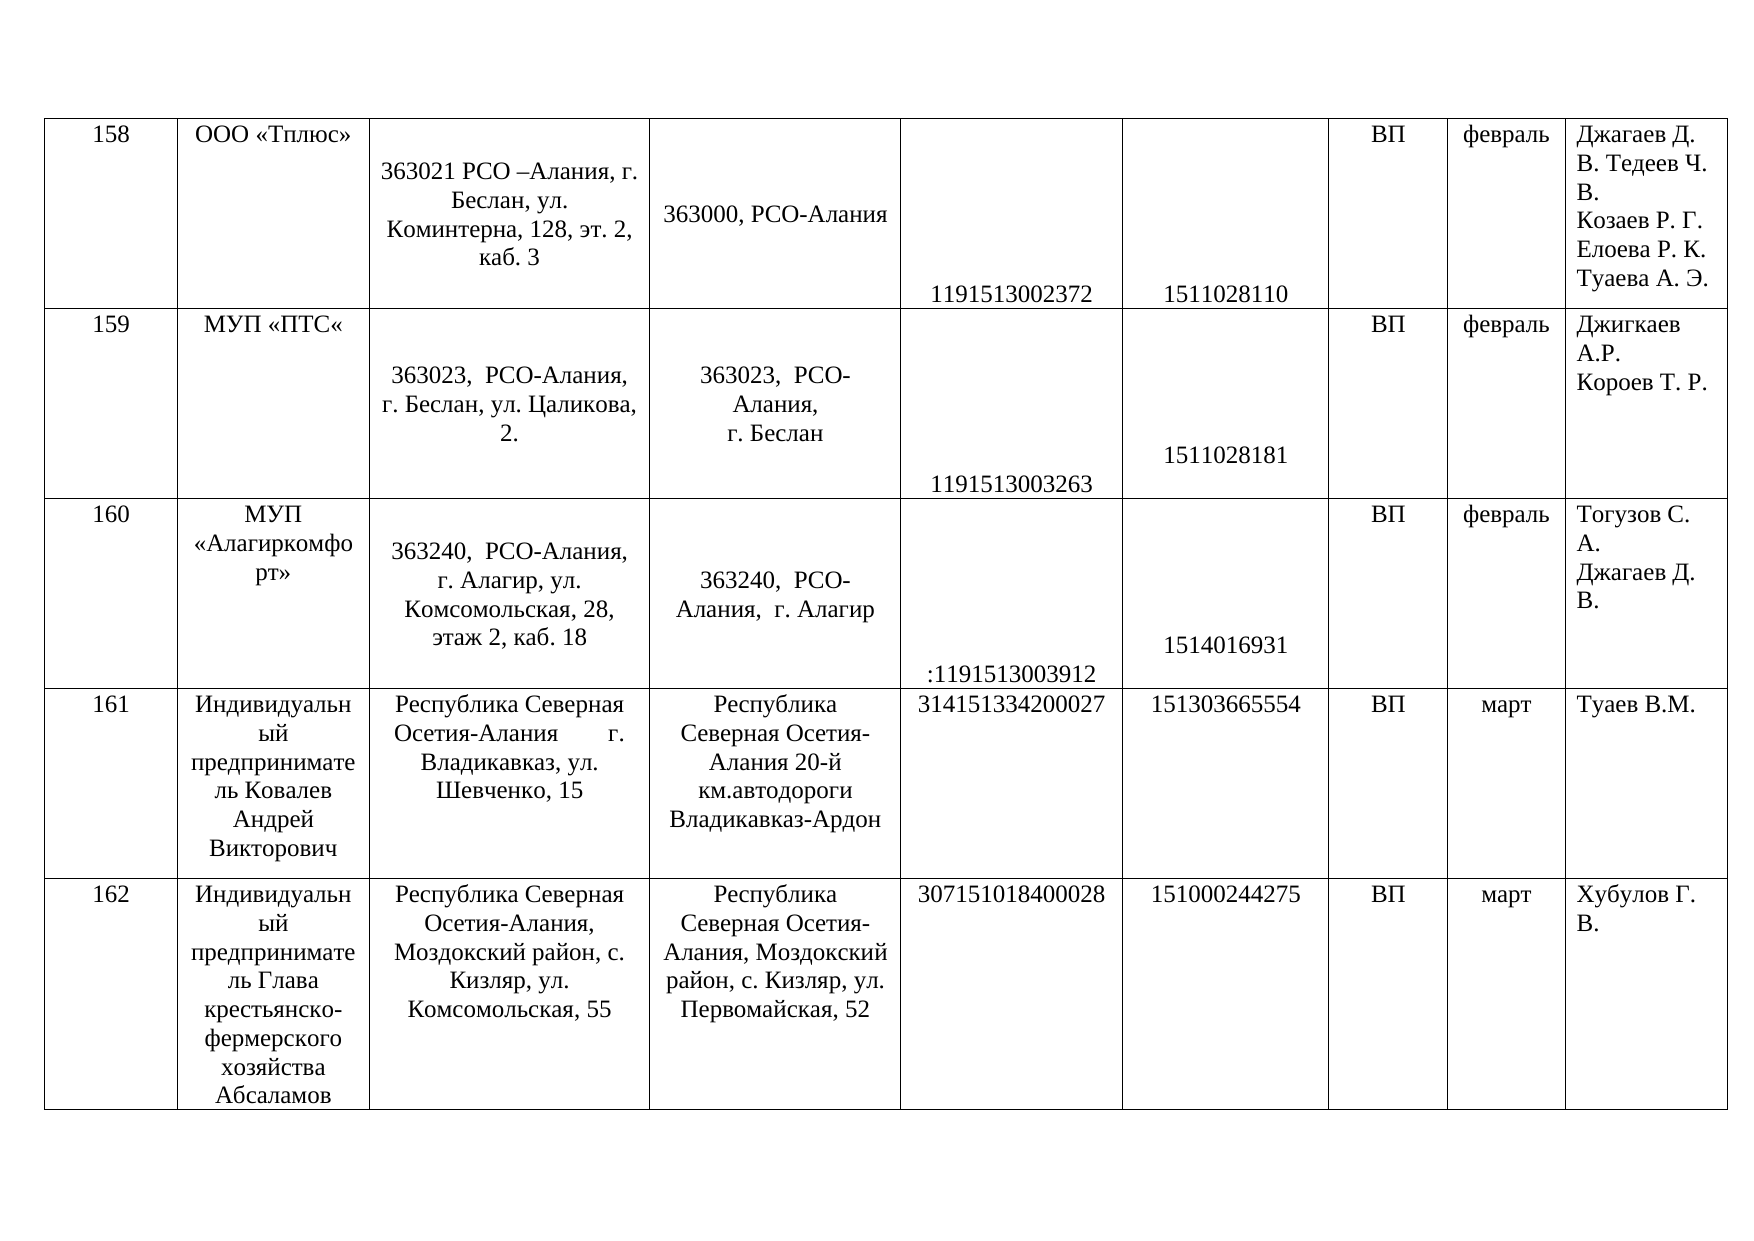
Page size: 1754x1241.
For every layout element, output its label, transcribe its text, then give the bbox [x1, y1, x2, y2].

table_cell Тогузов С. А. Джагаев Д. В. [1566, 499, 1727, 688]
table_cell 1191513003263 [901, 309, 1122, 498]
table_cell 363240, РСО-Алания, г. Алагир [650, 499, 900, 688]
table_cell ВП [1329, 119, 1447, 308]
table_cell 160 [45, 499, 177, 688]
table_cell 363021 РСО –Алания, г. Беслан, ул. Коминтерна, 128, эт. 2, каб. 3 [370, 119, 649, 308]
table_cell 314151334200027 [901, 689, 1122, 878]
table_cell :1191513003912 [901, 499, 1122, 688]
table_cell 162 [45, 879, 177, 1109]
table_cell март [1448, 689, 1565, 878]
table_cell 363000, РСО-Алания [650, 119, 900, 308]
table_cell 307151018400028 [901, 879, 1122, 1109]
table_cell Хубулов Г. В. [1566, 879, 1727, 1109]
table_cell 161 [45, 689, 177, 878]
table_cell Индивидуальный предприниматель Ковалев Андрей Викторович [178, 689, 369, 878]
table_cell Джигкаев А.Р. Короев Т. Р. [1566, 309, 1727, 498]
table_cell Туаев В.М. [1566, 689, 1727, 878]
table_cell ВП [1329, 309, 1447, 498]
table_cell 1511028110 [1123, 119, 1328, 308]
table_cell 1511028181 [1123, 309, 1328, 498]
table_cell Республика Северная Осетия-Алания 20-й км.автодороги Владикавказ-Ардон [650, 689, 900, 878]
table_cell февраль [1448, 309, 1565, 498]
table_cell 151000244275 [1123, 879, 1328, 1109]
table_cell 158 [45, 119, 177, 308]
table_cell 363023, РСО-Алания, г. Беслан [650, 309, 900, 498]
table_cell февраль [1448, 119, 1565, 308]
table_cell ВП [1329, 499, 1447, 688]
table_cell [650, 879, 900, 1109]
table_cell ООО «Тплюс» [178, 119, 369, 308]
table_cell ВП [1329, 689, 1447, 878]
table_cell февраль [1448, 499, 1565, 688]
table_cell 1514016931 [1123, 499, 1328, 688]
table_cell март [1448, 879, 1565, 1109]
table_cell 363023, РСО-Алания, г. Беслан, ул. Цаликова, 2. [370, 309, 649, 498]
table_cell 159 [45, 309, 177, 498]
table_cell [178, 879, 369, 1109]
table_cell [370, 879, 649, 1109]
table_cell ВП [1329, 879, 1447, 1109]
table_cell 1191513002372 [901, 119, 1122, 308]
table_cell Джагаев Д. В. Тедеев Ч. В. Козаев Р. Г. Елоева Р. К. Туаева А. Э. [1566, 119, 1727, 308]
table_cell Республика Северная Осетия-Алания г. Владикавказ, ул. Шевченко, 15 [370, 689, 649, 878]
table_cell 151303665554 [1123, 689, 1328, 878]
table_cell МУП «ПТС« [178, 309, 369, 498]
table_cell МУП «Алагиркомфорт» [178, 499, 369, 688]
table_cell 363240, РСО-Алания, г. Алагир, ул. Комсомольская, 28, этаж 2, каб. 18 [370, 499, 649, 688]
